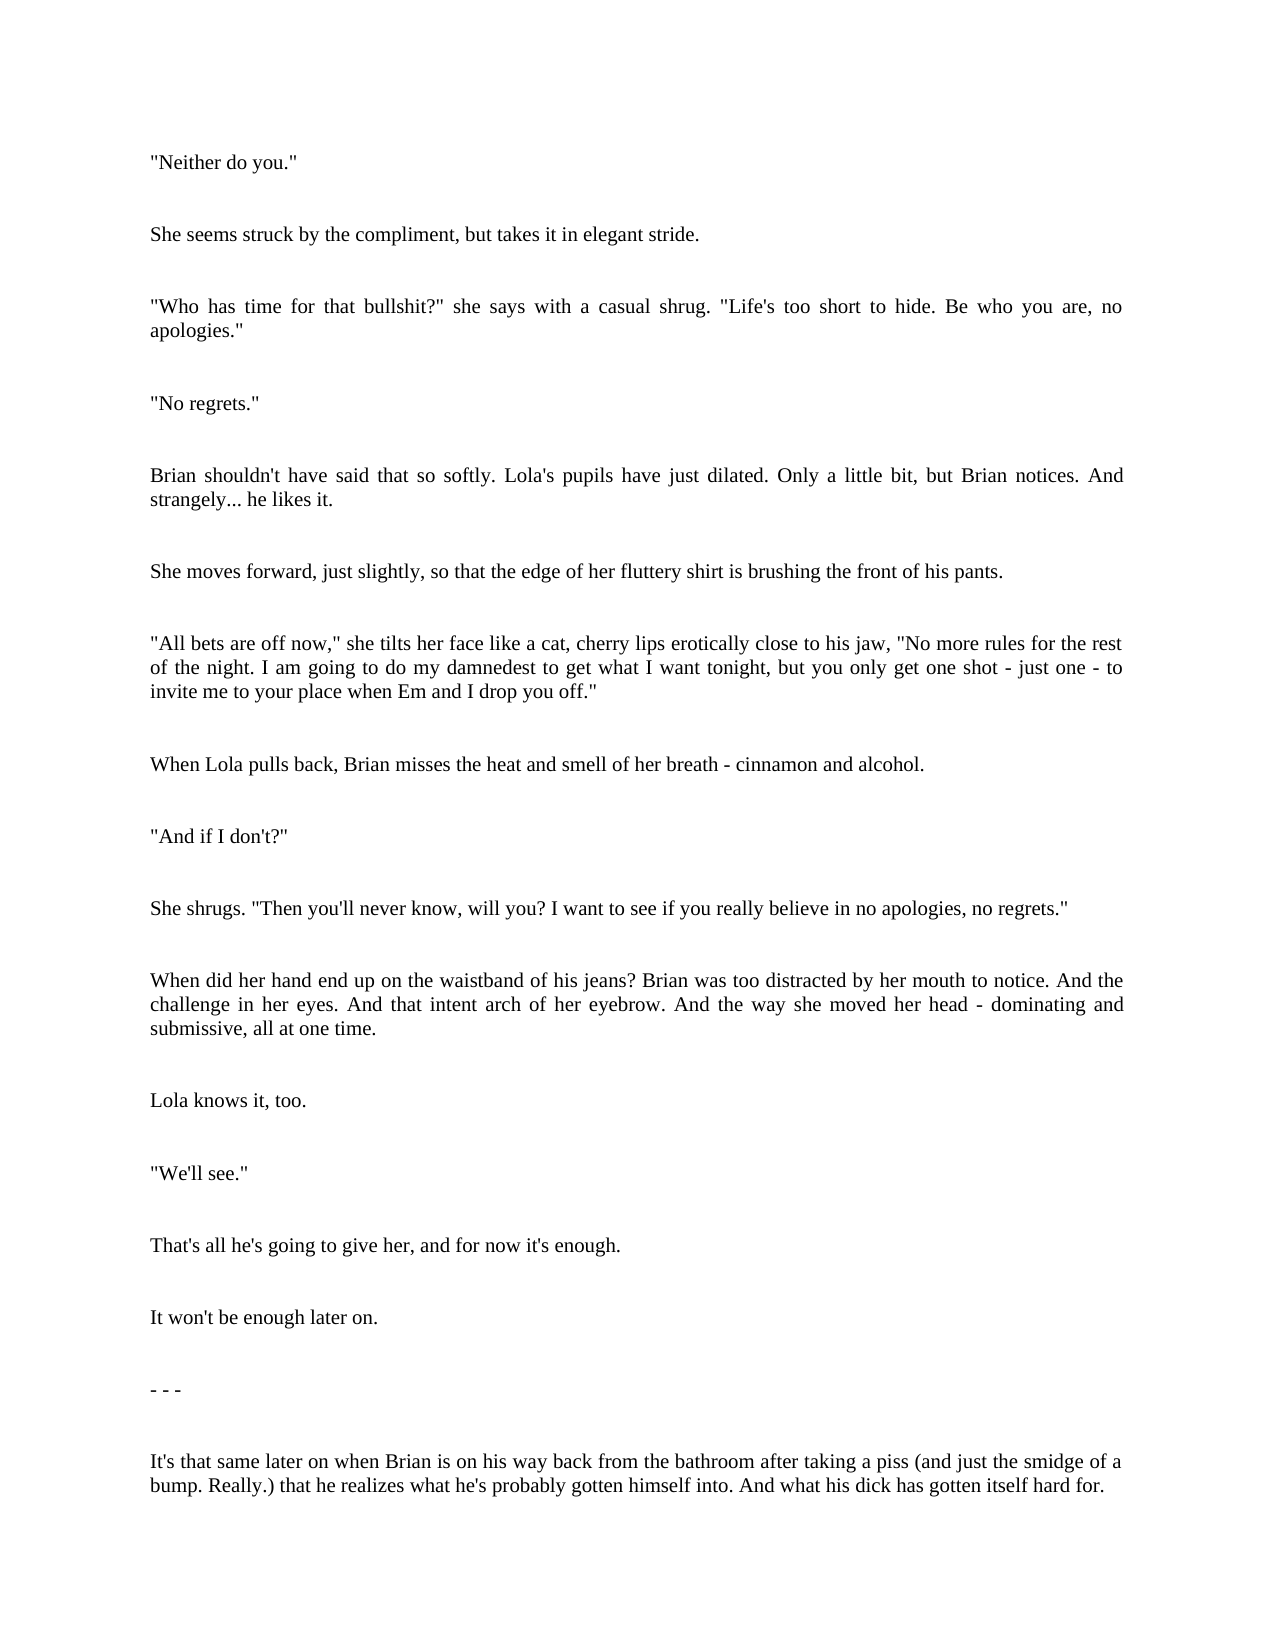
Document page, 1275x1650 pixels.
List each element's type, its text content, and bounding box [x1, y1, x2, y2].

text It's that same later on when Brian is on his way back from the bathroom after taking a piss (and just the smidge of a bump. Really.) that he realizes what he's probably gotten himself into. And what his dick has gotten itself hard for. [150, 1449, 1125, 1497]
text "Neither do you." [150, 150, 1125, 174]
text "All bets are off now," she tilts her face like a cat, cherry lips erotically close to his jaw, "No more rules for the rest of the night. I am going to do my damnedest to get what I want tonight, but you only get one shot - just one - to invite me to your place when Em and I drop you off." [150, 631, 1125, 703]
text When did her hand end up on the waistband of his jeans? Brian was too distracted by her mouth to notice. And the challenge in her eyes. And that intent arch of her eyebrow. And the way she moved her head - dominating and submissive, all at one time. [150, 968, 1125, 1040]
text When Lola pulls back, Brian misses the heat and smell of her breath - cinnamon and alcohol. [150, 752, 1125, 776]
text "Who has time for that bullshit?" she says with a casual shrug. "Life's too short to hide. Be who you are, no apologies." [150, 294, 1125, 342]
text "And if I don't?" [150, 824, 1125, 848]
text She moves forward, just slightly, so that the edge of her fluttery shirt is brushing the front of his pants. [150, 559, 1125, 583]
text That's all he's going to give her, and for now it's enough. [150, 1233, 1125, 1257]
text "No regrets." [150, 391, 1125, 415]
text Lola knows it, too. [150, 1088, 1125, 1112]
text - - - [150, 1377, 1125, 1401]
text It won't be enough later on. [150, 1305, 1125, 1329]
text She shrugs. "Then you'll never know, will you? I want to see if you really believe in no apologies, no regrets." [150, 896, 1125, 920]
text "We'll see." [150, 1161, 1125, 1185]
text She seems struck by the compliment, but takes it in elegant stride. [150, 222, 1125, 246]
text Brian shouldn't have said that so softly. Lola's pupils have just dilated. Only a little bit, but Brian notices. And strangely... he likes it. [150, 463, 1125, 511]
